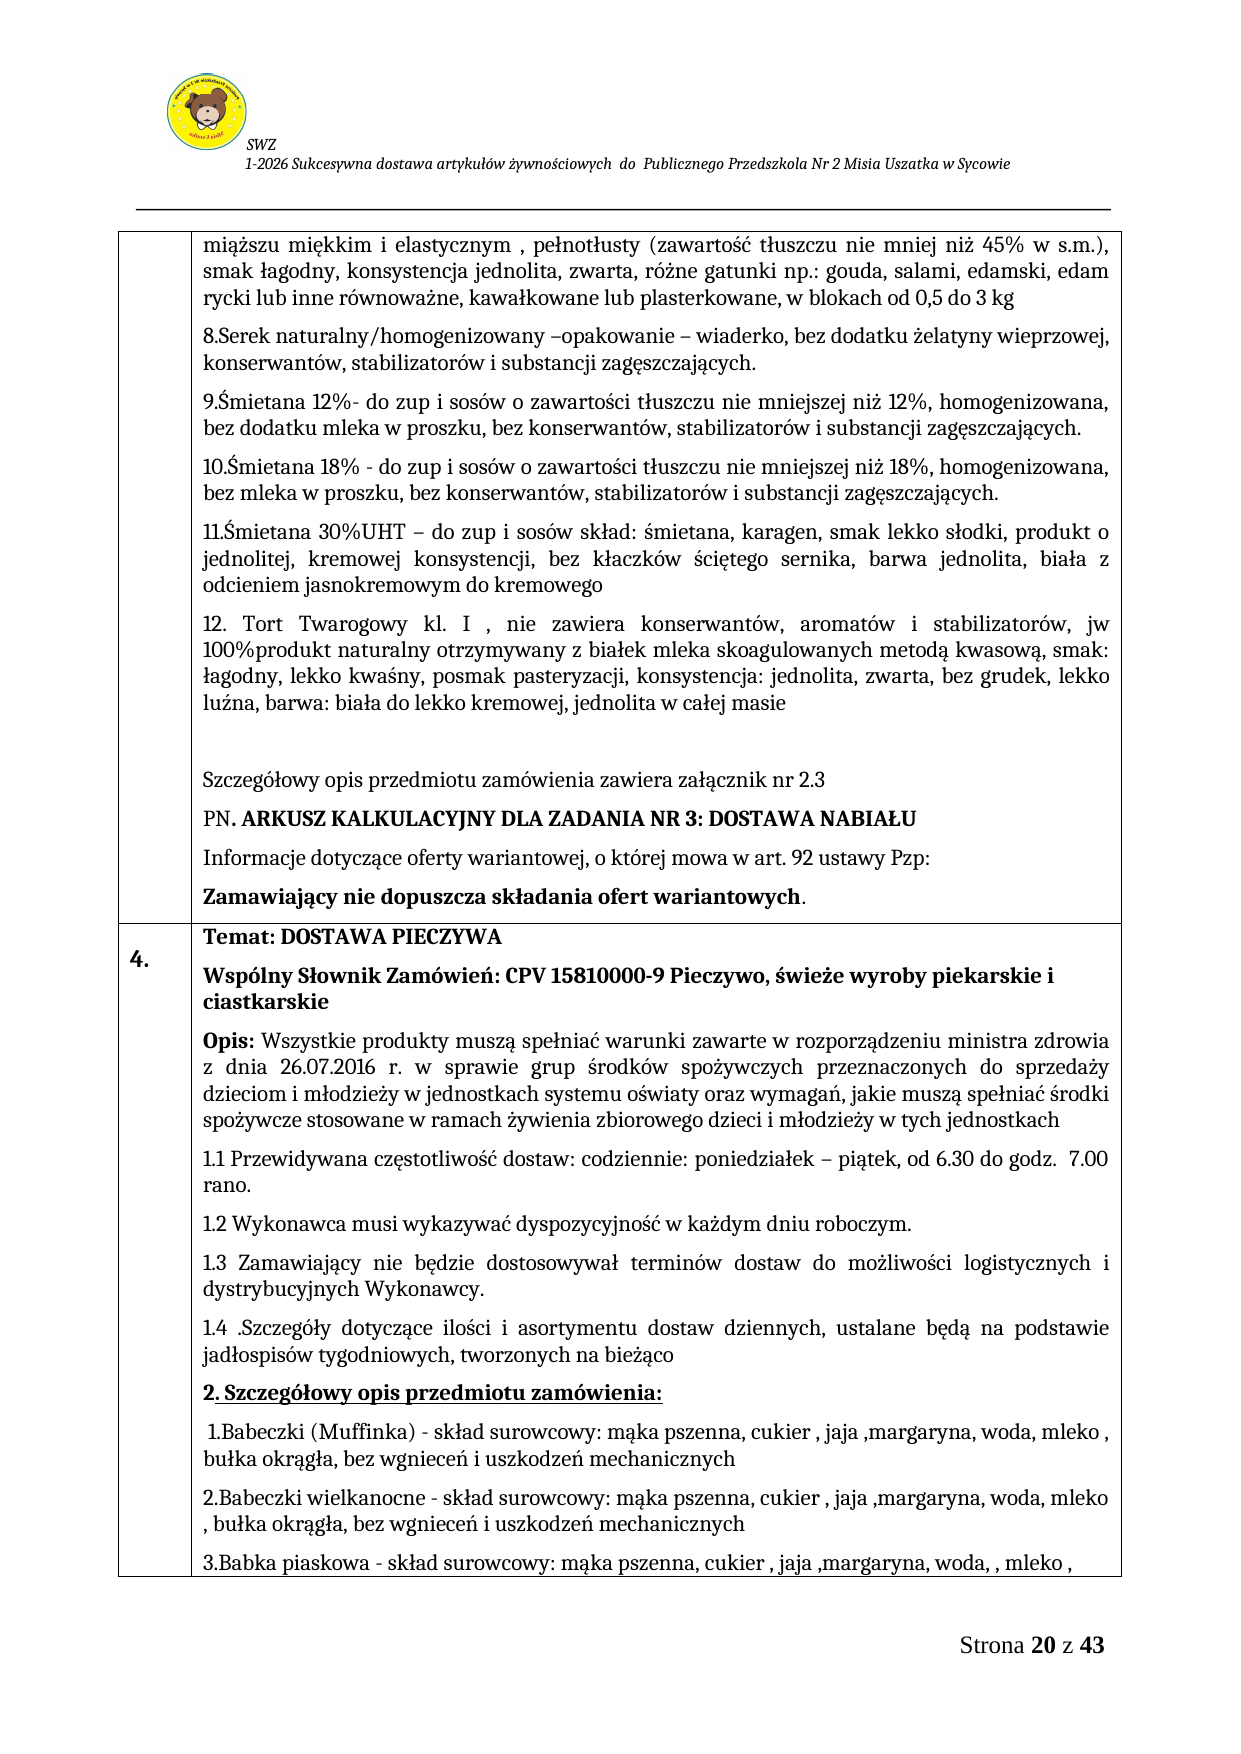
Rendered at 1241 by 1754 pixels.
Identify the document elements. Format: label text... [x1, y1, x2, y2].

table_cell 3 [119, 232, 191, 923]
table_cell 4. [119, 924, 191, 1576]
picture [167, 73, 247, 150]
